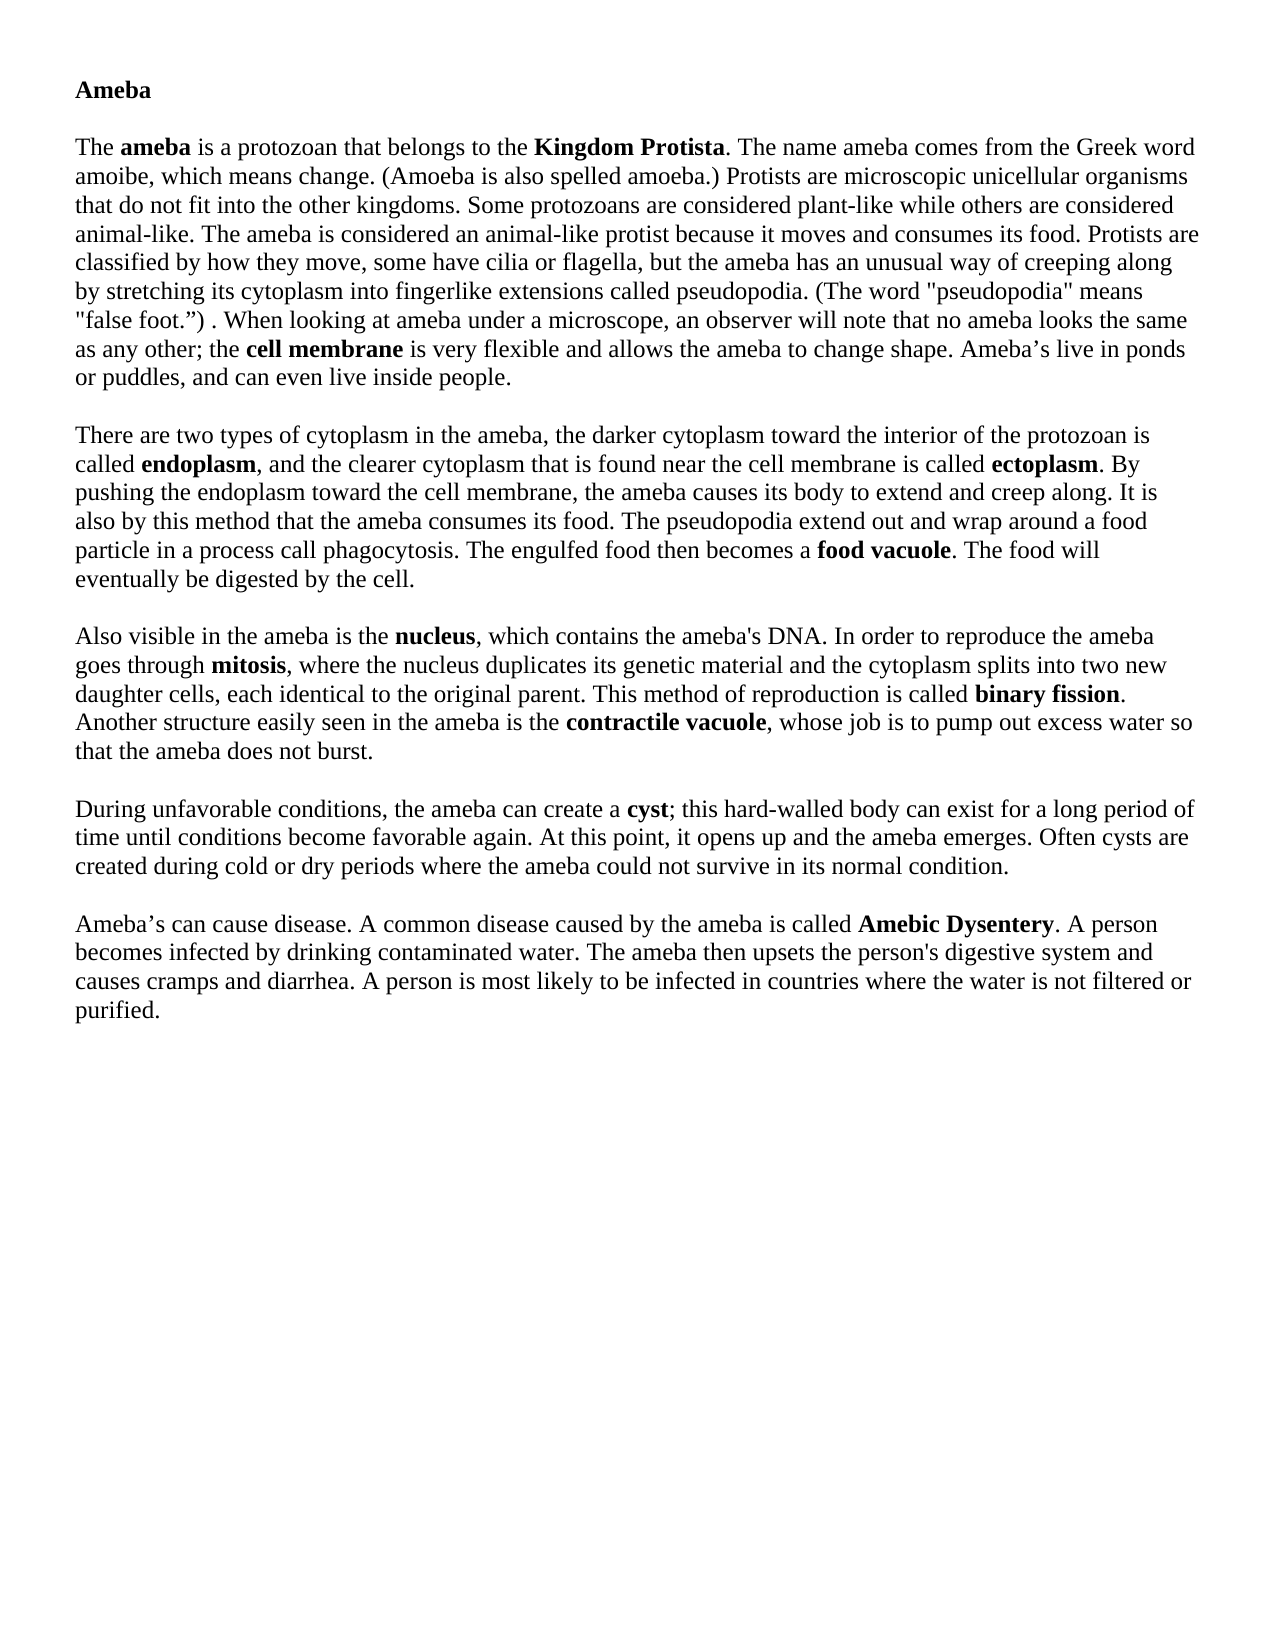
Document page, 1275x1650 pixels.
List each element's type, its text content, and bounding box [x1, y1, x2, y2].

text Ameba [75, 75, 1200, 104]
text The ameba is a protozoan that belongs to the Kingdom Protista. The name ameba comes from the Greek word amoibe, which means change. (Amoeba is also spelled amoeba.) Protists are microscopic unicellular organisms that do not fit into the other kingdoms. Some protozoans are considered plant-like while others are considered animal-like. The ameba is considered an animal-like protist because it moves and consumes its food. Protists are classified by how they move, some have cilia or flagella, but the ameba has an unusual way of creeping along by stretching its cytoplasm into fingerlike extensions called pseudopodia. (The word "pseudopodia" means "false foot.”) . When looking at ameba under a microscope, an observer will note that no ameba looks the same as any other; the cell membrane is very flexible and allows the ameba to change shape. Ameba’s live in ponds or puddles, and can even live inside people. [75, 132, 1200, 391]
text During unfavorable conditions, the ameba can create a cyst; this hard-walled body can exist for a long period of time until conditions become favorable again. At this point, it opens up and the ameba emerges. Often cysts are created during cold or dry periods where the ameba could not survive in its normal condition. [75, 794, 1200, 880]
text Also visible in the ameba is the nucleus, which contains the ameba's DNA. In order to reproduce the ameba goes through mitosis, where the nucleus duplicates its genetic material and the cytoplasm splits into two new daughter cells, each identical to the original parent. This method of reproduction is called binary fission. Another structure easily seen in the ameba is the contractile vacuole, whose job is to pump out excess water so that the ameba does not burst. [75, 621, 1200, 765]
text Ameba’s can cause disease. A common disease caused by the ameba is called Amebic Dysentery. A person becomes infected by drinking contaminated water. The ameba then upsets the person's digestive system and causes cramps and diarrhea. A person is most likely to be infected in countries where the water is not filtered or purified. [75, 909, 1200, 1024]
text There are two types of cytoplasm in the ameba, the darker cytoplasm toward the interior of the protozoan is called endoplasm, and the clearer cytoplasm that is found near the cell membrane is called ectoplasm. By pushing the endoplasm toward the cell membrane, the ameba causes its body to extend and creep along. It is also by this method that the ameba consumes its food. The pseudopodia extend out and wrap around a food particle in a process call phagocytosis. The engulfed food then becomes a food vacuole. The food will eventually be digested by the cell. [75, 420, 1200, 592]
